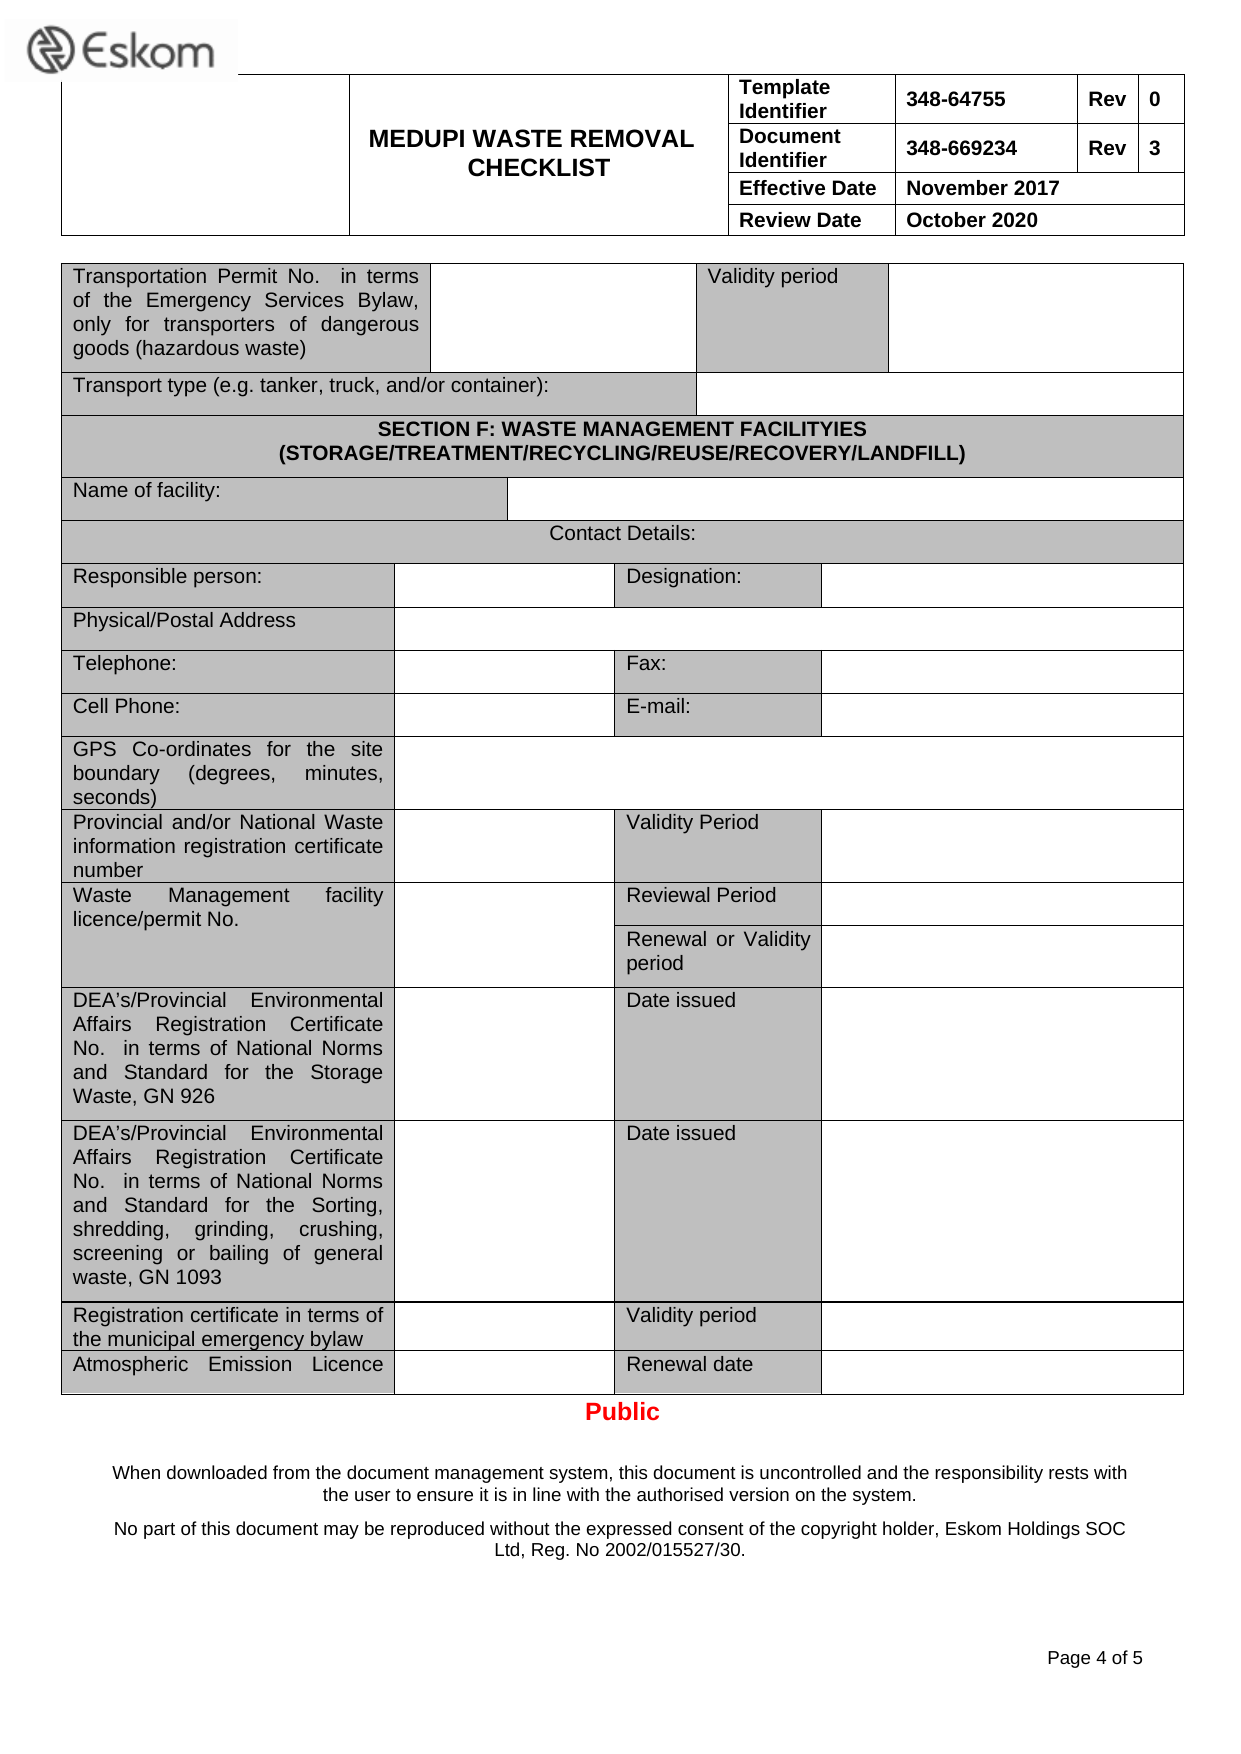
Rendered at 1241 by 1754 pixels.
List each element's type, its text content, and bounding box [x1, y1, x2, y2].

table_cell [395, 810, 614, 882]
table_cell Contact Details: [62, 521, 1183, 563]
table_cell [822, 651, 1183, 693]
table_cell Validity period [697, 264, 888, 372]
table_cell Renewal or Validity period [615, 926, 821, 987]
table_cell [822, 1351, 1183, 1393]
table_cell [431, 264, 696, 372]
table_cell [822, 988, 1183, 1120]
table_cell Transportation Permit No. in terms of the Emergency Services Bylaw, only for transporters of dangerous goods (hazardous waste) [62, 264, 430, 372]
table_cell [822, 1303, 1183, 1350]
table_cell Cell Phone: [62, 694, 394, 736]
table_cell Waste Management facility licence/permit No. [62, 883, 394, 987]
table_cell Physical/Postal Address [62, 608, 394, 650]
table_cell [822, 810, 1183, 882]
table_cell [822, 694, 1183, 736]
table_cell SECTION F: WASTE MANAGEMENT FACILITYIES (STORAGE/TREATMENT/RECYCLING/REUSE/RECOVERY/LANDFILL) [62, 416, 1183, 477]
table_cell [395, 1351, 614, 1393]
table_cell Registration certificate in terms of the municipal emergency bylaw [62, 1303, 394, 1350]
table_cell [889, 264, 1183, 372]
table_cell DEA’s/Provincial Environmental Affairs Registration Certificate No. in terms of National Norms and Standard for the Sorting, shredding, grinding, crushing, screening or bailing of general waste, GN 1093 [62, 1121, 394, 1301]
table_cell [697, 373, 1183, 415]
table_cell [395, 608, 1183, 650]
table_cell DEA’s/Provincial Environmental Affairs Registration Certificate No. in terms of National Norms and Standard for the Storage Waste, GN 926 [62, 988, 394, 1120]
table_cell [395, 1121, 614, 1301]
table_cell Name of facility: [62, 478, 507, 520]
table_cell Date issued [615, 988, 821, 1120]
table_cell [508, 478, 1183, 520]
table_cell Validity Period [615, 810, 821, 882]
table_cell [822, 1121, 1183, 1301]
table_cell Fax: [615, 651, 821, 693]
table_cell Renewal date [615, 1351, 821, 1393]
table_cell E-mail: [615, 694, 821, 736]
table_cell [395, 694, 614, 736]
table_cell [822, 926, 1183, 987]
table_cell Responsible person: [62, 564, 394, 607]
table_cell Provincial and/or National Waste information registration certificate number [62, 810, 394, 882]
table_cell [395, 651, 614, 693]
table_cell [395, 737, 1183, 809]
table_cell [62, 1351, 394, 1393]
table_cell Validity period [615, 1303, 821, 1350]
table_cell Date issued [615, 1121, 821, 1301]
table_cell Transport type (e.g. tanker, truck, and/or container): [62, 373, 696, 415]
table_cell [395, 988, 614, 1120]
table_cell [822, 883, 1183, 925]
table_cell Reviewal Period [615, 883, 821, 925]
table_cell [395, 883, 614, 987]
table_cell Designation: [615, 564, 821, 607]
table_cell [395, 1303, 614, 1350]
table_cell [395, 564, 614, 607]
table_cell Telephone: [62, 651, 394, 693]
table_cell GPS Co-ordinates for the site boundary (degrees, minutes, seconds) [62, 737, 394, 809]
table_cell [822, 564, 1183, 607]
